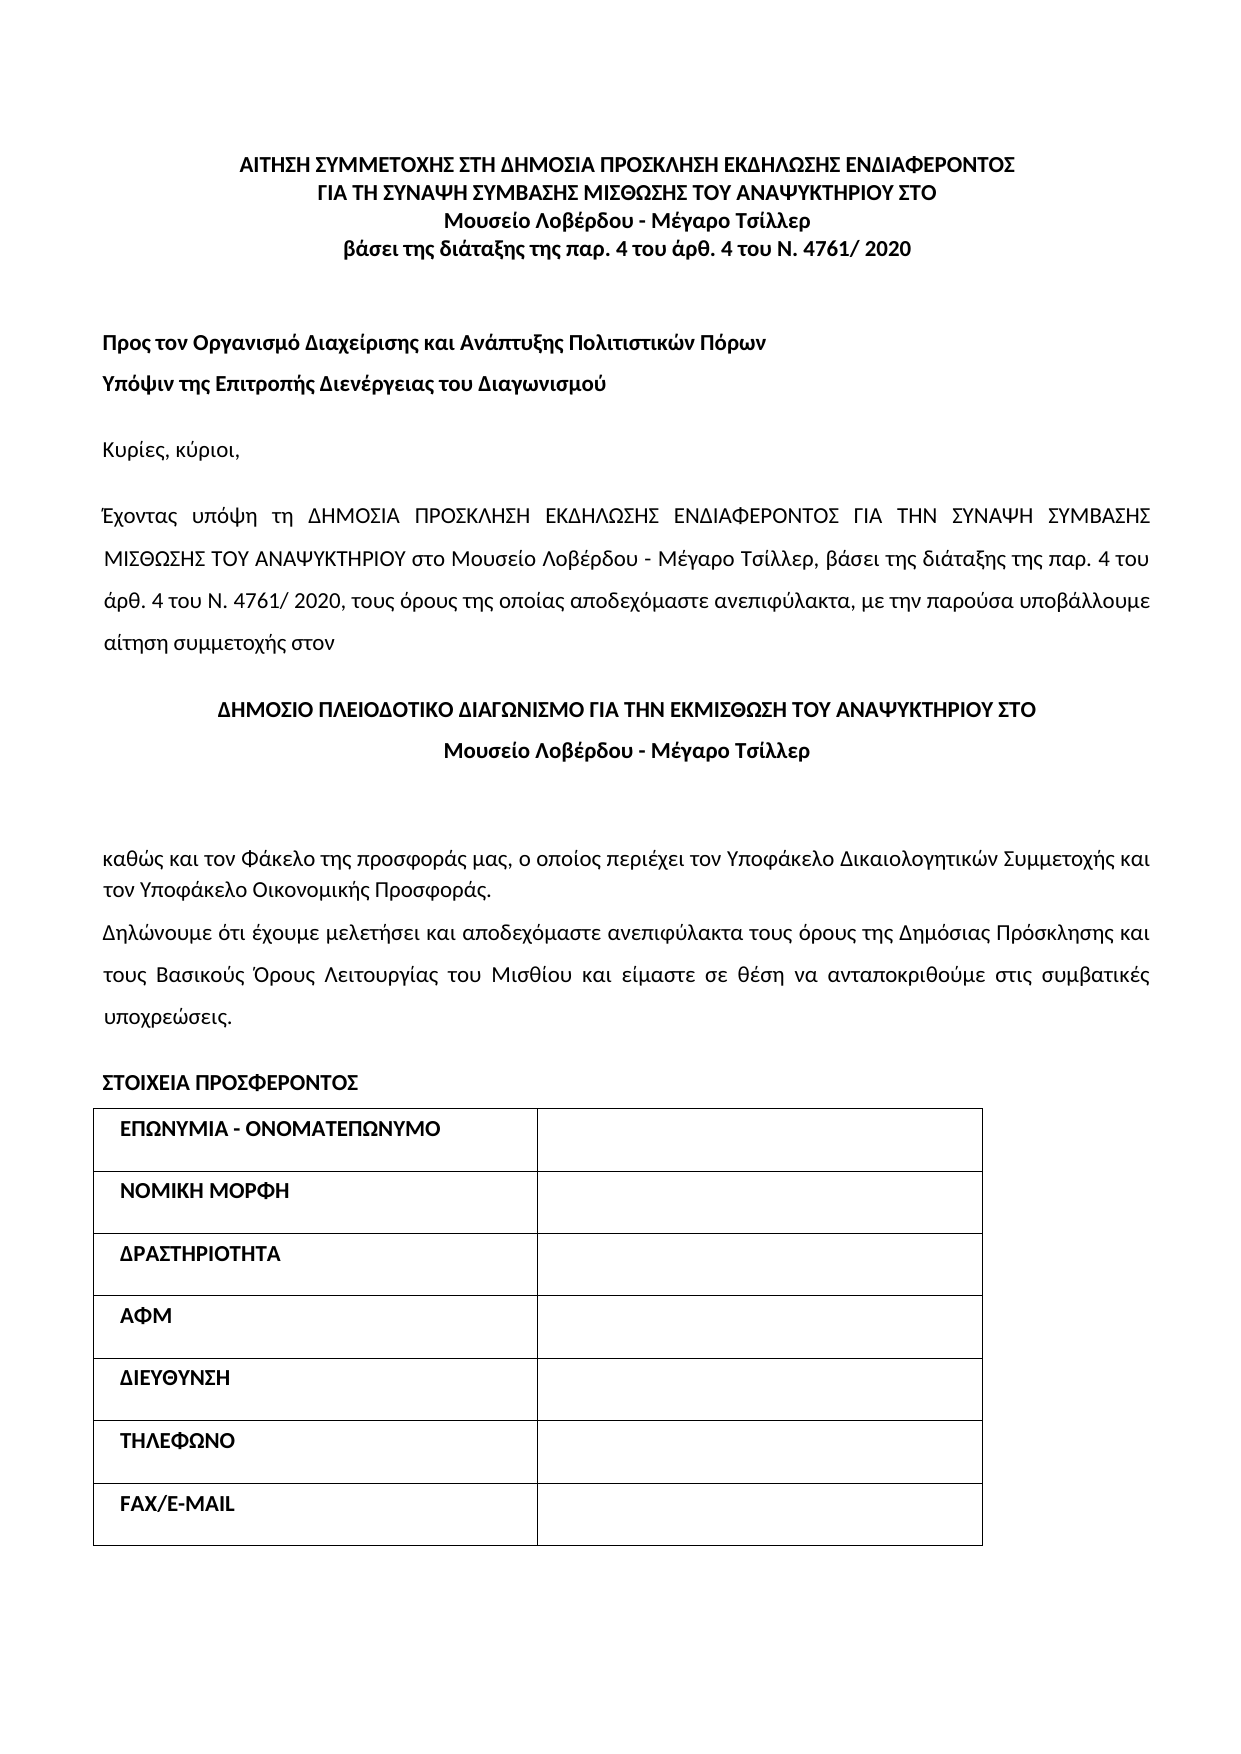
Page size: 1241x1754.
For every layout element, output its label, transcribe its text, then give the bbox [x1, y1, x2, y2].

table_cell [538, 1234, 982, 1295]
table_cell ΑΦΜ [94, 1296, 537, 1357]
text Προς τον Οργανισμό Διαχείρισης και Ανάπτυξης Πολιτιστικών Πόρων [102, 328, 1152, 356]
text ΣΤΟΙΧΕΙΑ ΠΡΟΣΦΕΡΟΝΤΟΣ [102, 1068, 1152, 1097]
text Κυρίες, κύριοι, [102, 435, 1152, 463]
table_cell [538, 1421, 982, 1483]
table_header ΕΠΩΝΥΜΙΑ - ΟΝΟΜΑΤΕΠΩΝΥΜΟ [94, 1109, 537, 1171]
text Υπόψιν της Επιτροπής Διενέργειας του Διαγωνισμού [102, 369, 1152, 397]
table_header [538, 1109, 982, 1171]
subtitle βάσει της διάταξης της παρ. 4 του άρθ. 4 του Ν. 4761/ 2020 [103, 234, 1151, 262]
subtitle ΑΙΤΗΣΗ ΣΥΜΜΕΤΟΧΗΣ ΣΤΗ ΔΗΜΟΣΙΑ ΠΡΟΣΚΛΗΣΗ ΕΚΔΗΛΩΣΗΣ ΕΝΔΙΑΦΕΡΟΝΤΟΣ [103, 150, 1151, 178]
table_cell [538, 1296, 982, 1357]
table_cell ΔΡΑΣΤΗΡΙΟΤΗΤΑ [94, 1234, 537, 1295]
table_cell [538, 1172, 982, 1233]
text Δηλώνουμε ότι έχουμε μελετήσει και αποδεχόμαστε ανεπιφύλακτα τους όρους της Δημόσιας Πρόσκλησης και τους Βασικούς Όρους Λειτουργίας του Μισθίου και είμαστε σε θέση να ανταποκριθούμε στις συμβατικές υποχρεώσεις. [102, 918, 1152, 1030]
text Μουσείο Λοβέρδου - Μέγαρο Τσίλλερ [102, 736, 1152, 764]
table_cell ΔΙΕΥΘΥΝΣΗ [94, 1359, 537, 1420]
table_cell [538, 1359, 982, 1420]
text Έχοντας υπόψη τη ΔΗΜΟΣΙΑ ΠΡΟΣΚΛΗΣΗ ΕΚΔΗΛΩΣΗΣ ΕΝΔΙΑΦΕΡΟΝΤΟΣ ΓΙΑ ΤΗΝ ΣΥΝΑΨΗ ΣΥΜΒΑΣΗΣ ΜΙΣΘΩΣΗΣ ΤΟΥ ΑΝΑΨΥΚΤΗΡΙΟΥ στο Μουσείο Λοβέρδου - Μέγαρο Τσίλλερ, βάσει της διάταξης της παρ. 4 του άρθ. 4 του Ν. 4761/ 2020, τους όρους της οποίας αποδεχόμαστε ανεπιφύλακτα, με την παρούσα υποβάλλουμε αίτηση συμμετοχής στον [102, 501, 1152, 656]
subtitle Μουσείο Λοβέρδου - Μέγαρο Τσίλλερ [103, 206, 1151, 234]
subtitle ΓΙΑ ΤΗ ΣΥΝΑΨΗ ΣΥΜΒΑΣΗΣ ΜΙΣΘΩΣΗΣ ΤΟΥ ΑΝΑΨΥΚΤΗΡΙΟΥ ΣΤΟ [103, 178, 1151, 206]
text ΔΗΜΟΣΙΟ ΠΛΕΙΟΔΟΤΙΚΟ ΔΙΑΓΩΝΙΣΜΟ ΓΙΑ ΤΗΝ ΕΚΜΙΣΘΩΣΗ ΤΟΥ ΑΝΑΨΥΚΤΗΡΙΟΥ ΣΤΟ [102, 695, 1152, 723]
table_cell [538, 1484, 982, 1545]
table_cell FAX/E-MAIL [94, 1484, 537, 1545]
table_cell ΝΟΜΙΚΗ ΜΟΡΦΗ [94, 1172, 537, 1233]
table_cell ΤΗΛΕΦΩΝΟ [94, 1421, 537, 1483]
text καθώς και τον Φάκελο της προσφοράς μας, ο οποίος περιέχει τον Υποφάκελο Δικαιολογητικών Συμμετοχής και τον Υποφάκελο Οικονομικής Προσφοράς. [102, 844, 1152, 903]
